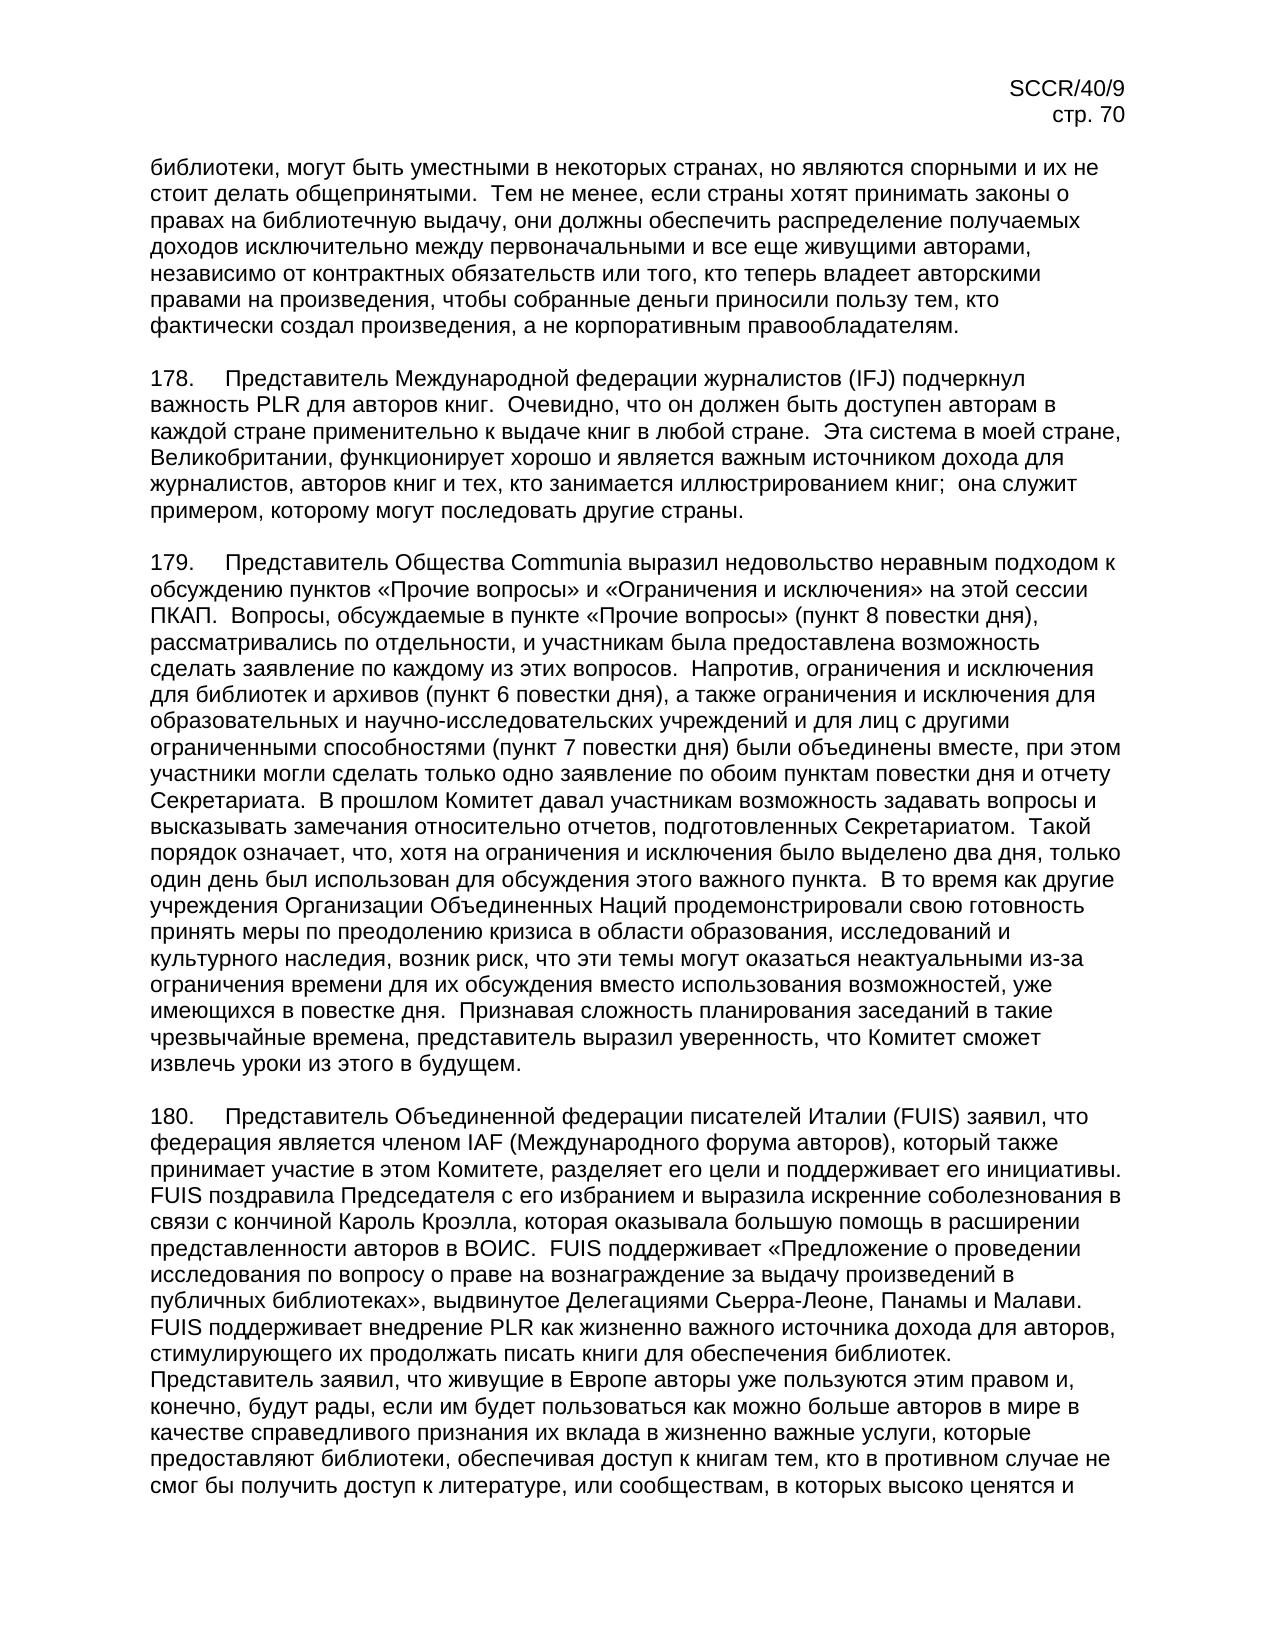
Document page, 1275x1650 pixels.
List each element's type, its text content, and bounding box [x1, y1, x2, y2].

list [150, 154, 1125, 338]
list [150, 1103, 1125, 1498]
list Представитель Международной федерации журналистов (IFJ) подчеркнул важность PLR для авторов книг. Очевидно, что он должен быть доступен авторам в каждой стране применительно к выдаче книг в любой стране. Эта система в моей стране, Великобритании, функционирует хорошо и является важным источником дохода для журналистов, авторов книг и тех, кто занимается иллюстрированием книг; она служит примером, которому могут последовать другие страны. [150, 365, 1125, 523]
list Представитель Общества Communia выразил недовольство неравным подходом к обсуждению пунктов «Прочие вопросы» и «Ограничения и исключения» на этой сессии ПКАП. Вопросы, обсуждаемые в пункте «Прочие вопросы» (пункт 8 повестки дня), рассматривались по отдельности, и участникам была предоставлена​ возможность сделать заявление по каждому из этих вопросов. Напротив, ограничения и исключения для библиотек и архивов (пункт 6 повестки дня), а также ограничения и исключения для образовательных и научно-исследовательских учреждений и для лиц с другими ограниченными способностями (пункт 7 повестки дня) были объединены вместе, при этом участники могли сделать только одно заявление по обоим пунктам повестки дня и отчету Секретариата. В прошлом Комитет давал участникам возможность задавать вопросы и высказывать замечания относительно отчетов, подготовленных Секретариатом. Такой порядок означает, что, хотя на ограничения и исключения было выделено два дня, только один день был использован для обсуждения этого важного пункта. В то время как другие учреждения Организации Объединенных Наций продемонстрировали свою готовность принять меры по преодолению кризиса в области образования, исследований и культурного наследия, возник риск, что эти темы могут оказаться неактуальными из-за ограничения времени для их обсуждения вместо использования возможностей, уже имеющихся в повестке дня. Признавая сложность планирования заседаний в такие чрезвычайные времена, представитель выразил уверенность, что Комитет сможет извлечь уроки из этого в будущем. [150, 549, 1125, 1076]
